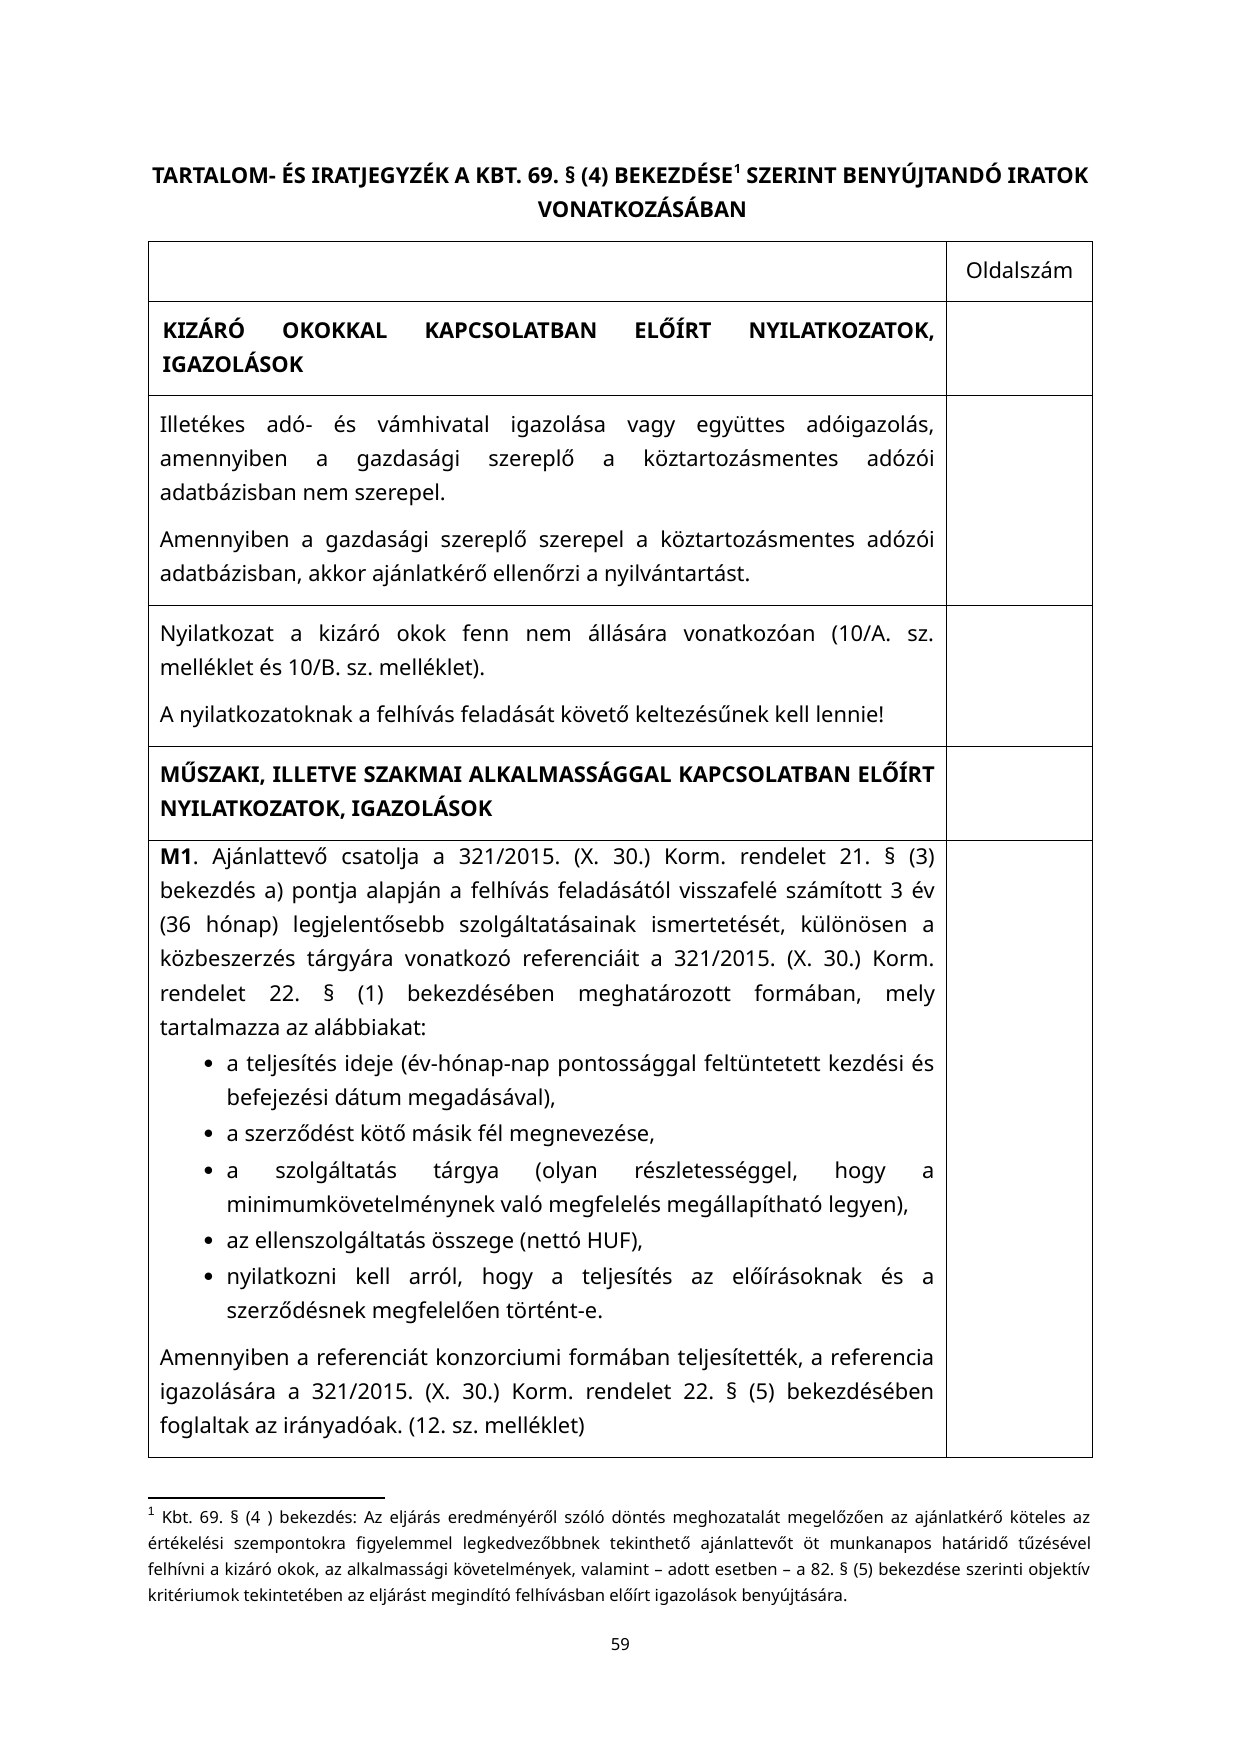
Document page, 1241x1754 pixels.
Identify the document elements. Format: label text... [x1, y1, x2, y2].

table_cell [947, 606, 1092, 746]
table_cell M1. Ajánlattevő csatolja a 321/2015. (X. 30.) Korm. rendelet 21. § (3) bekezdés a) pontja alapján a felhívás feladásától visszafelé számított 3 év (36 hónap) legjelentősebb szolgáltatásainak ismertetését, különösen a közbeszerzés tárgyára vonatkozó referenciáit a 321/2015. (X. 30.) Korm. rendelet 22. § (1) bekezdésében meghatározott formában, mely tartalmazza az alábbiakat: a teljesítés ideje (év-hónap-nap pontossággal feltüntetett kezdési és befejezési dátum megadásával), a szerződést kötő másik fél megnevezése, a szolgáltatás tárgya (olyan részletességgel, hogy a minimumkövetelménynek való megfelelés megállapítható legyen), az ellenszolgáltatás összege (nettó HUF), nyilatkozni kell arról, hogy a teljesítés az előírásoknak és a szerződésnek megfelelően történt-e. Amennyiben a referenciát konzorciumi formában teljesítették, a referencia igazolására a 321/2015. (X. 30.) Korm. rendelet 22. § (5) bekezdésében foglaltak az irányadóak. (12. sz. melléklet) [149, 841, 946, 1457]
table_cell [947, 747, 1092, 840]
table_cell [947, 841, 1092, 1457]
table_cell Nyilatkozat a kizáró okok fenn nem állására vonatkozóan (10/A. sz. melléklet és 10/B. sz. melléklet). A nyilatkozatoknak a felhívás feladását követő keltezésűnek kell lennie! [149, 606, 946, 746]
table_cell Kizáró okokkal kapcsolatban előírt nyilatkozatok, igazolások [149, 302, 946, 395]
table_cell MŰSZAKI, ILLETVE SZAKMAI ALKALMASSÁGGAL KAPCSOLATBAN ELŐÍRT NYILATKOZATOK, IGAZOLÁSOK [149, 747, 946, 840]
table_cell Illetékes adó- és vámhivatal igazolása vagy együttes adóigazolás, amennyiben a gazdasági szereplő a köztartozásmentes adózói adatbázisban nem szerepel. Amennyiben a gazdasági szereplő szerepel a köztartozásmentes adózói adatbázisban, akkor ajánlatkérő ellenőrzi a nyilvántartást. [149, 396, 946, 605]
table_cell [947, 396, 1092, 605]
table_header Oldalszám [947, 242, 1092, 301]
table_header [149, 242, 946, 301]
table_cell [947, 302, 1092, 395]
text TARTALOM- ÉS IRATJEGYZÉK A KBT. 69. § (4) BEKEZDÉSE SZERINT BENYÚJTANDÓ IRATOK VONATKOZÁSÁBAN [148, 160, 1092, 224]
